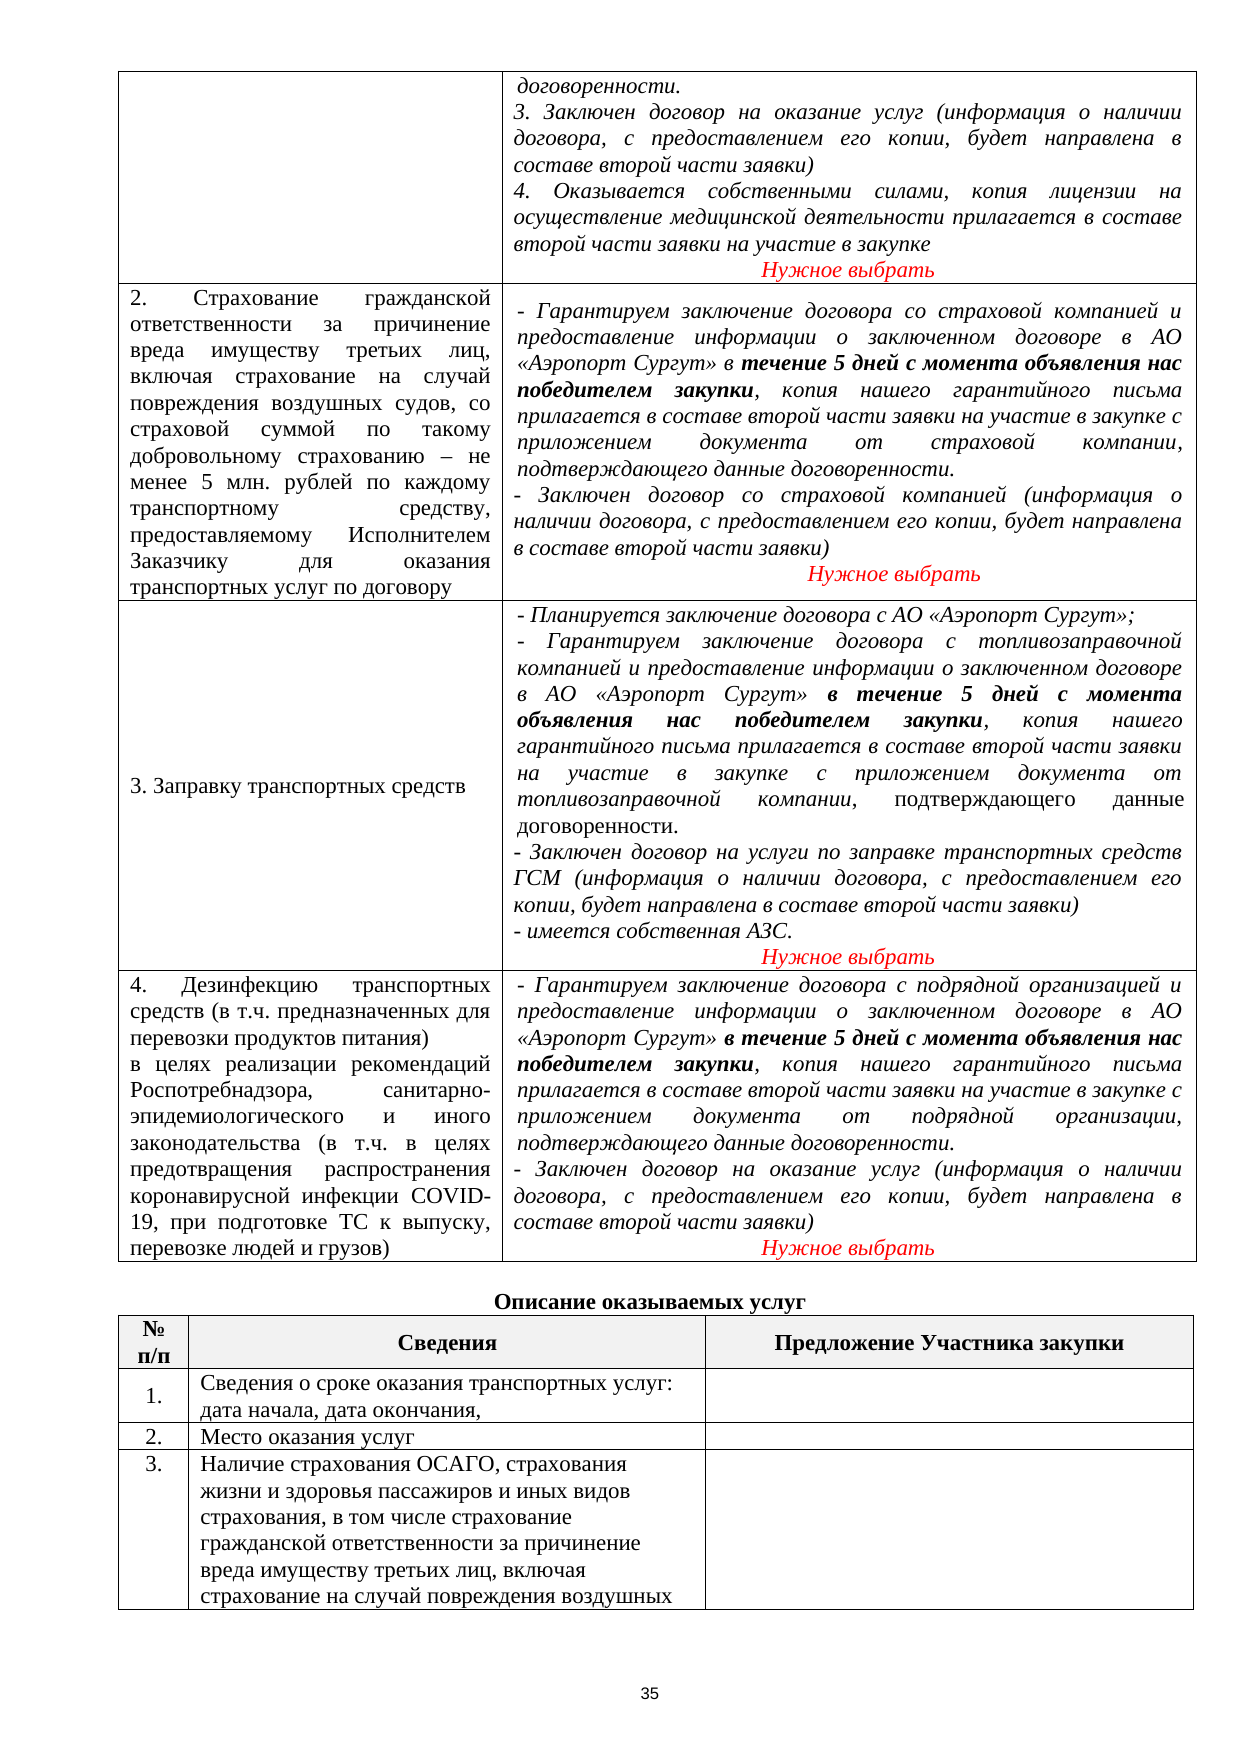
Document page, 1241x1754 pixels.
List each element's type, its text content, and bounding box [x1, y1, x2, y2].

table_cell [189, 1450, 705, 1608]
table_header Предложение Участника закупки [706, 1316, 1193, 1368]
table_header Сведения [189, 1316, 705, 1368]
table_cell 3. Заправку транспортных средств [119, 601, 502, 970]
table_cell - Планируется заключение договора с АО «Аэропорт Сургут»; - Гарантируем заключение договора с топливозаправочной компанией и предоставление информации о заключенном договоре в АО «Аэропорт Сургут» в течение 5 дней с момента объявления нас победителем закупки, копия нашего гарантийного письма прилагается в составе второй части заявки на участие в закупке с приложением документа от топливозаправочной компании, подтверждающего данные договоренности. - Заключен договор на услуги по заправке транспортных средств ГСМ (информация о наличии договора, с предоставлением его копии, будет направлена в составе второй части заявки) - имеется собственная АЗС. Нужное выбрать [503, 601, 1196, 970]
text Описание оказываемых услуг [118, 1288, 1181, 1314]
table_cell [119, 72, 502, 282]
table_cell Место оказания услуг [189, 1423, 705, 1449]
table_cell [706, 1369, 1193, 1422]
table_cell 2. Страхование гражданской ответственности за причинение вреда имуществу третьих лиц, включая страхование на случай повреждения воздушных судов, со страховой суммой по такому добровольному страхованию – не менее 5 млн. рублей по каждому транспортному средству, предоставляемому Исполнителем Заказчику для оказания транспортных услуг по договору [119, 284, 502, 600]
table_cell [706, 1450, 1193, 1608]
table_header № п/п [119, 1316, 188, 1368]
table_cell [706, 1423, 1193, 1449]
table_cell 1. [119, 1369, 188, 1422]
table_cell Сведения о сроке оказания транспортных услуг: дата начала, дата окончания, [189, 1369, 705, 1422]
table_cell 3. [119, 1450, 188, 1608]
table_cell - Гарантируем заключение договора со страховой компанией и предоставление информации о заключенном договоре в АО «Аэропорт Сургут» в течение 5 дней с момента объявления нас победителем закупки, копия нашего гарантийного письма прилагается в составе второй части заявки на участие в закупке с приложением документа от страховой компании, подтверждающего данные договоренности. - Заключен договор со страховой компанией (информация о наличии договора, с предоставлением его копии, будет направлена в составе второй части заявки) Нужное выбрать [503, 284, 1196, 600]
table_cell - Гарантируем заключение договора с подрядной организацией и предоставление информации о заключенном договоре в АО «Аэропорт Сургут» в течение 5 дней с момента объявления нас победителем закупки, копия нашего гарантийного письма прилагается в составе второй части заявки на участие в закупке с приложением документа от подрядной организации, подтверждающего данные договоренности. - Заключен договор на оказание услуг (информация о наличии договора, с предоставлением его копии, будет направлена в составе второй части заявки) Нужное выбрать [503, 971, 1196, 1261]
table_cell 2. [119, 1423, 188, 1449]
table_cell 4. Дезинфекцию транспортных средств (в т.ч. предназначенных для перевозки продуктов питания) в целях реализации рекомендаций Роспотребнадзора, санитарно-эпидемиологического и иного законодательства (в т.ч. в целях предотвращения распространения коронавирусной инфекции COVID-19, при подготовке ТС к выпуску, перевозке людей и грузов) [119, 971, 502, 1261]
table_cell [503, 72, 1196, 282]
